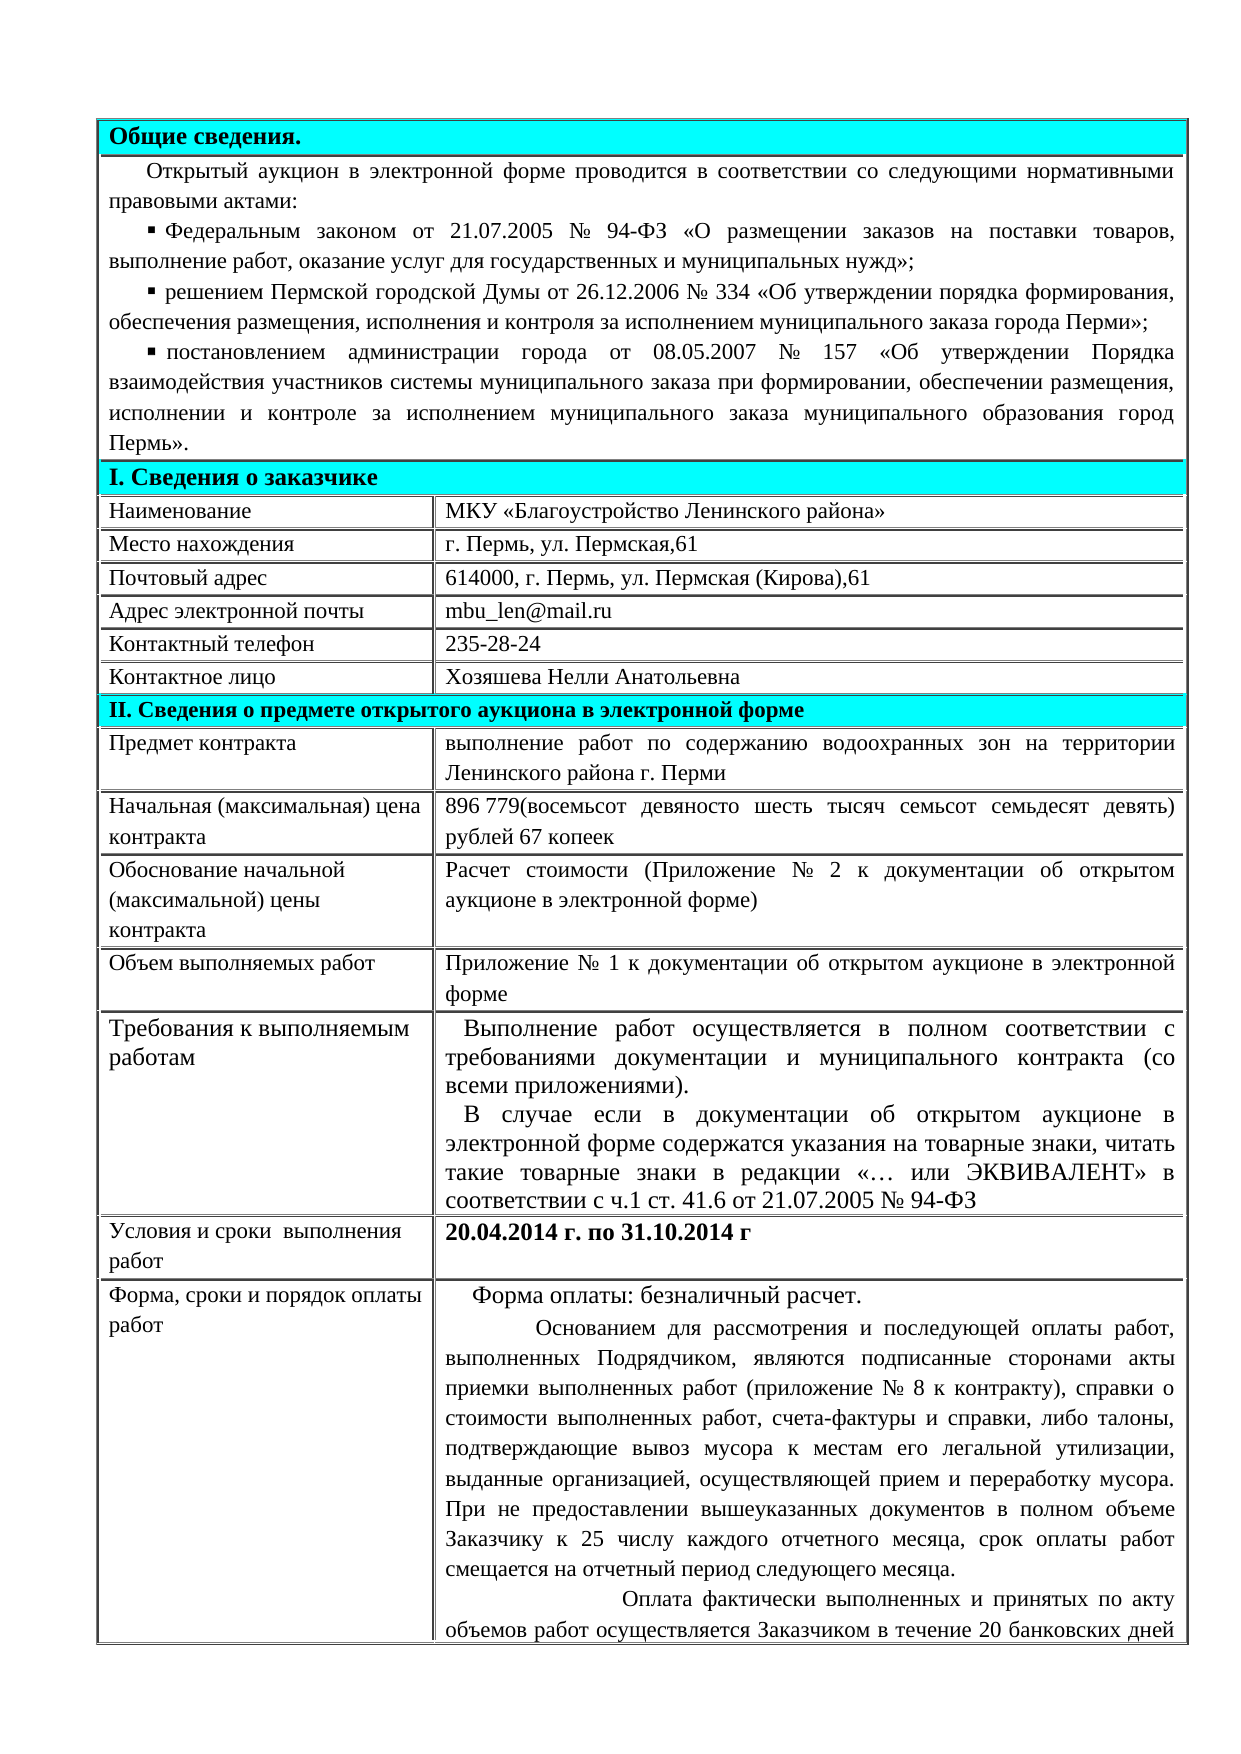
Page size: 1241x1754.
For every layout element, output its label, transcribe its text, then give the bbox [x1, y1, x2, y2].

table_cell Выполнение работ осуществляется в полном соответствии с требованиями документации и муниципального контракта (со всеми приложениями). В случае если в документации об открытом аукционе в электронной форме содержатся указания на товарные знаки, читать такие товарные знаки в редакции «… или ЭКВИВАЛЕНТ» в соответствии с ч.1 ст. 41.6 от 21.07.2005 № 94-ФЗ [436, 1010, 1187, 1214]
table_cell г. Пермь, ул. Пермская,61 [436, 527, 1186, 560]
table_cell 896 779(восемьсот девяносто шесть тысяч семьсот семьдесят девять) рублей 67 копеек [434, 789, 1187, 853]
table_cell Почтовый адрес [97, 560, 434, 593]
table_cell Приложение № 1 к документации об открытом аукционе в электронной форме [436, 946, 1186, 1009]
table_cell Условия и сроки выполнения работ [99, 1214, 433, 1277]
table_cell МКУ «Благоустройство Ленинского района» [436, 494, 1186, 527]
table_cell Начальная (максимальная) цена контракта [97, 789, 434, 853]
table_cell Объем выполняемых работ [99, 946, 433, 1009]
table_cell выполнение работ по содержанию водоохранных зон на территории Ленинского района г. Перми [436, 726, 1186, 789]
table_cell I. Сведения о заказчике [99, 459, 1186, 494]
table_cell II. Сведения о предмете открытого аукциона в электронной форме [99, 693, 1186, 726]
table_cell Предмет контракта [99, 726, 433, 789]
table_header Общие сведения. [99, 121, 1186, 154]
table_cell Открытый аукцион в электронной форме проводится в соответствии со следующими нормативными правовыми актами: Федеральным законом от 21.07.2005 № 94-ФЗ «О размещении заказов на поставки товаров, выполнение работ, оказание услуг для государственных и муниципальных нужд»; решением Пермской городской Думы от 26.12.2006 № 334 «Об утверждении порядка формирования, обеспечения размещения, исполнения и контроля за исполнением муниципального заказа города Перми»; постановлением администрации города от 08.05.2007 № 157 «Об утверждении Порядка взаимодействия участников системы муниципального заказа при формировании, обеспечении размещения, исполнении и контроле за исполнением муниципального заказа муниципального образования город Пермь». [99, 154, 1186, 459]
table_cell Требования к выполняемым работам [97, 1010, 432, 1214]
table_cell Наименование [99, 494, 433, 527]
table_cell 614000, г. Пермь, ул. Пермская (Кирова),61 [434, 560, 1187, 593]
table_cell Расчет стоимости (Приложение № 2 к документации об открытом аукционе в электронной форме) [436, 853, 1186, 946]
table_cell Контактное лицо [99, 660, 432, 693]
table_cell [97, 1278, 434, 1642]
table_cell Обоснование начальной (максимальной) цены контракта [99, 853, 432, 946]
table_cell Место нахождения [99, 527, 433, 560]
table_cell Адрес электронной почты [97, 594, 432, 627]
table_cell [434, 1278, 1187, 1642]
table_cell 235-28-24 [436, 627, 1186, 660]
table_cell Хозяшева Нелли Анатольевна [436, 660, 1186, 693]
table_cell Контактный телефон [99, 627, 432, 660]
table_cell 20.04.2014 г. по 31.10.2014 г [436, 1214, 1186, 1277]
table_cell mbu_len@mail.ru [436, 594, 1187, 627]
